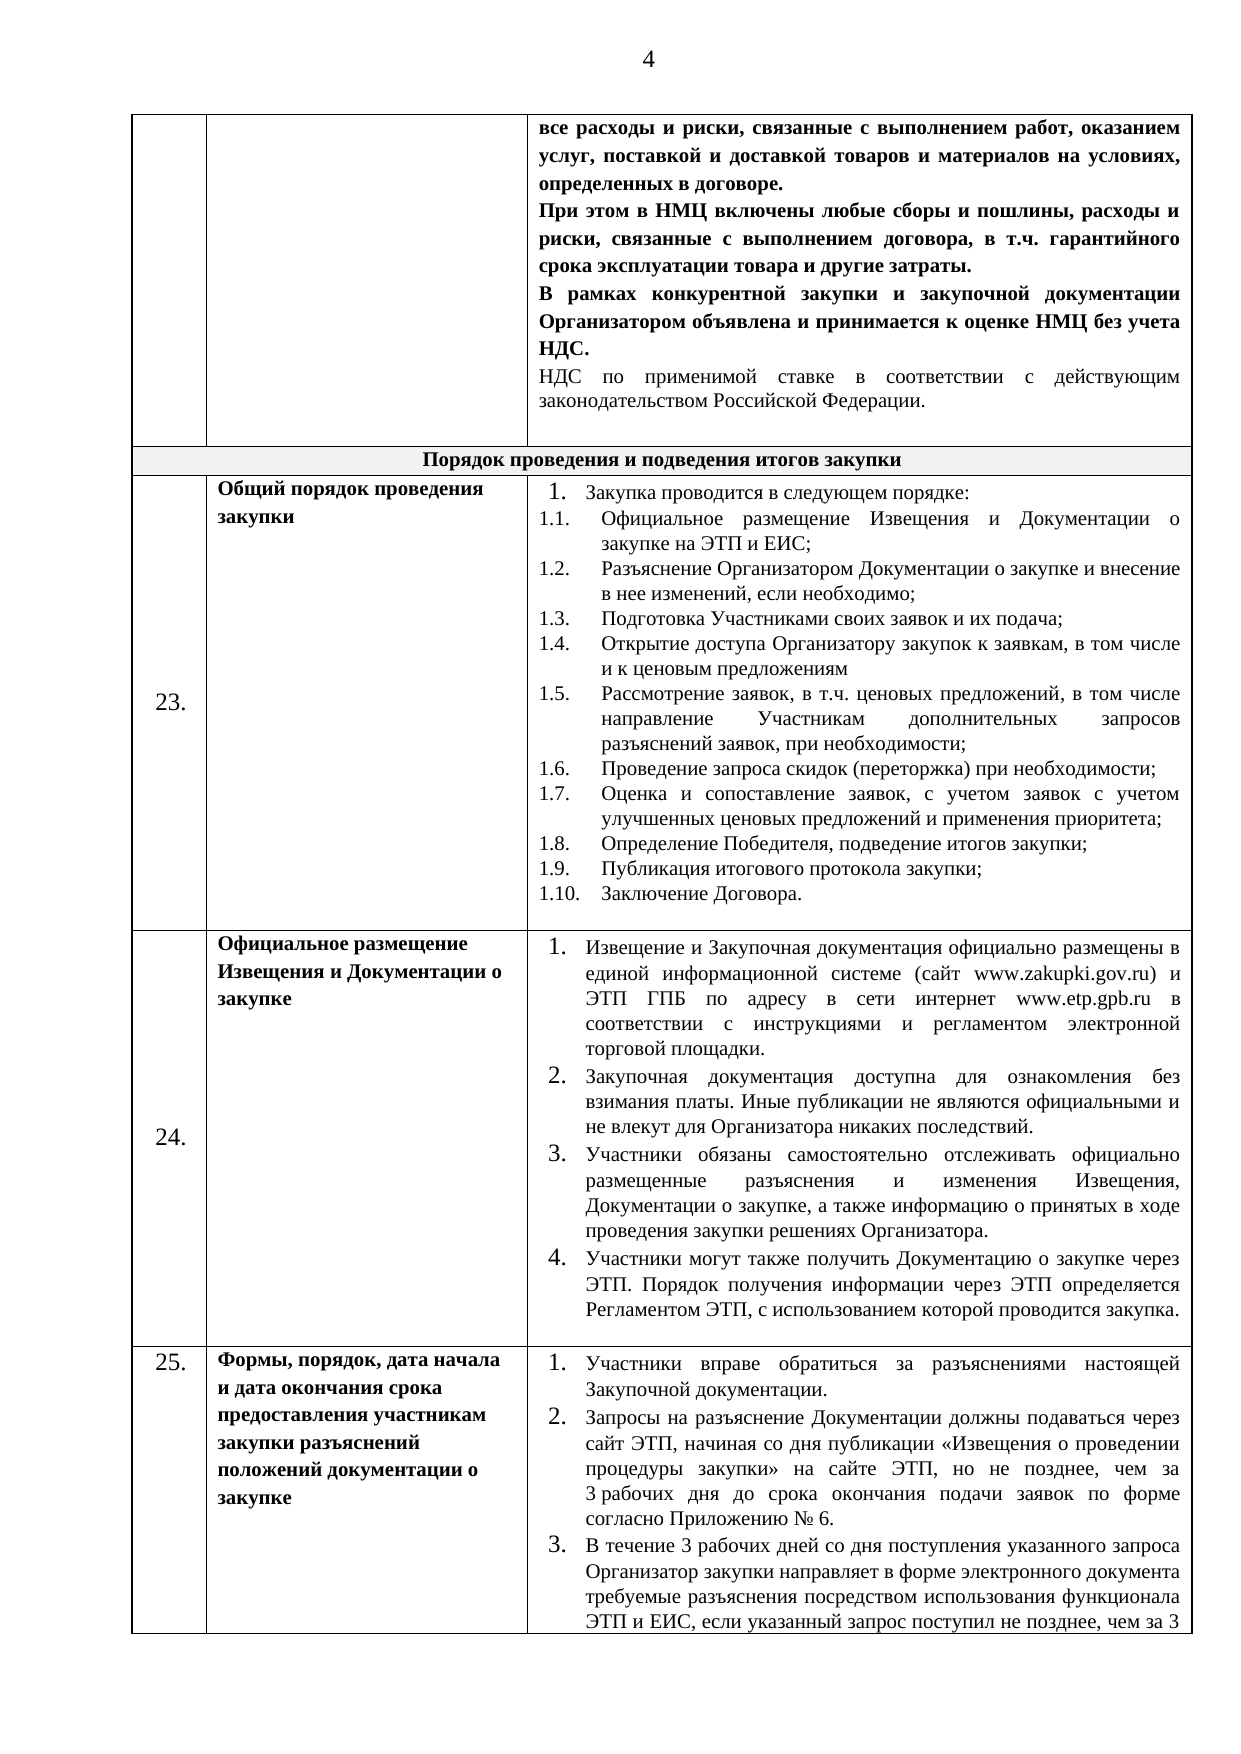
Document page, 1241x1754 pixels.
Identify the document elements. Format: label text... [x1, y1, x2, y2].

table_cell Общий порядок проведения закупки [207, 476, 527, 930]
table_cell [133, 115, 206, 446]
table_cell Официальное размещение Извещения и Документации о закупке [207, 931, 527, 1346]
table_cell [528, 115, 1191, 446]
table_cell [133, 1347, 206, 1633]
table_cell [207, 115, 527, 446]
table_cell Извещение и Закупочная документация официально размещены в единой информационной системе (сайт www.zakupki.gov.ru) и ЭТП ГПБ по адресу в сети интернет www.etp.gpb.ru в соответствии с инструкциями и регламентом электронной торговой площадки. Закупочная документация доступна для ознакомления без взимания платы. Иные публикации не являются официальными и не влекут для Организатора никаких последствий. Участники обязаны самостоятельно отслеживать официально размещенные разъяснения и изменения Извещения, Документации о закупке, а также информацию о принятых в ходе проведения закупки решениях Организатора. Участники могут также получить Документацию о закупке через ЭТП. Порядок получения информации через ЭТП определяется Регламентом ЭТП, с использованием которой проводится закупка. [528, 931, 1191, 1346]
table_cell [528, 1347, 1191, 1633]
table_cell [133, 476, 206, 930]
table_cell [133, 931, 206, 1346]
table_cell Порядок проведения и подведения итогов закупки [133, 447, 1191, 475]
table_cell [207, 1347, 527, 1633]
table_cell Закупка проводится в следующем порядке: Официальное размещение Извещения и Документации о закупке на ЭТП и ЕИС; Разъяснение Организатором Документации о закупке и внесение в нее изменений, если необходимо; Подготовка Участниками своих заявок и их подача; Открытие доступа Организатору закупок к заявкам, в том числе и к ценовым предложениям Рассмотрение заявок, в т.ч. ценовых предложений, в том числе направление Участникам дополнительных запросов разъяснений заявок, при необходимости; Проведение запроса скидок (переторжка) при необходимости; Оценка и сопоставление заявок, с учетом заявок с учетом улучшенных ценовых предложений и применения приоритета; Определение Победителя, подведение итогов закупки; Публикация итогового протокола закупки; Заключение Договора. [528, 476, 1191, 930]
